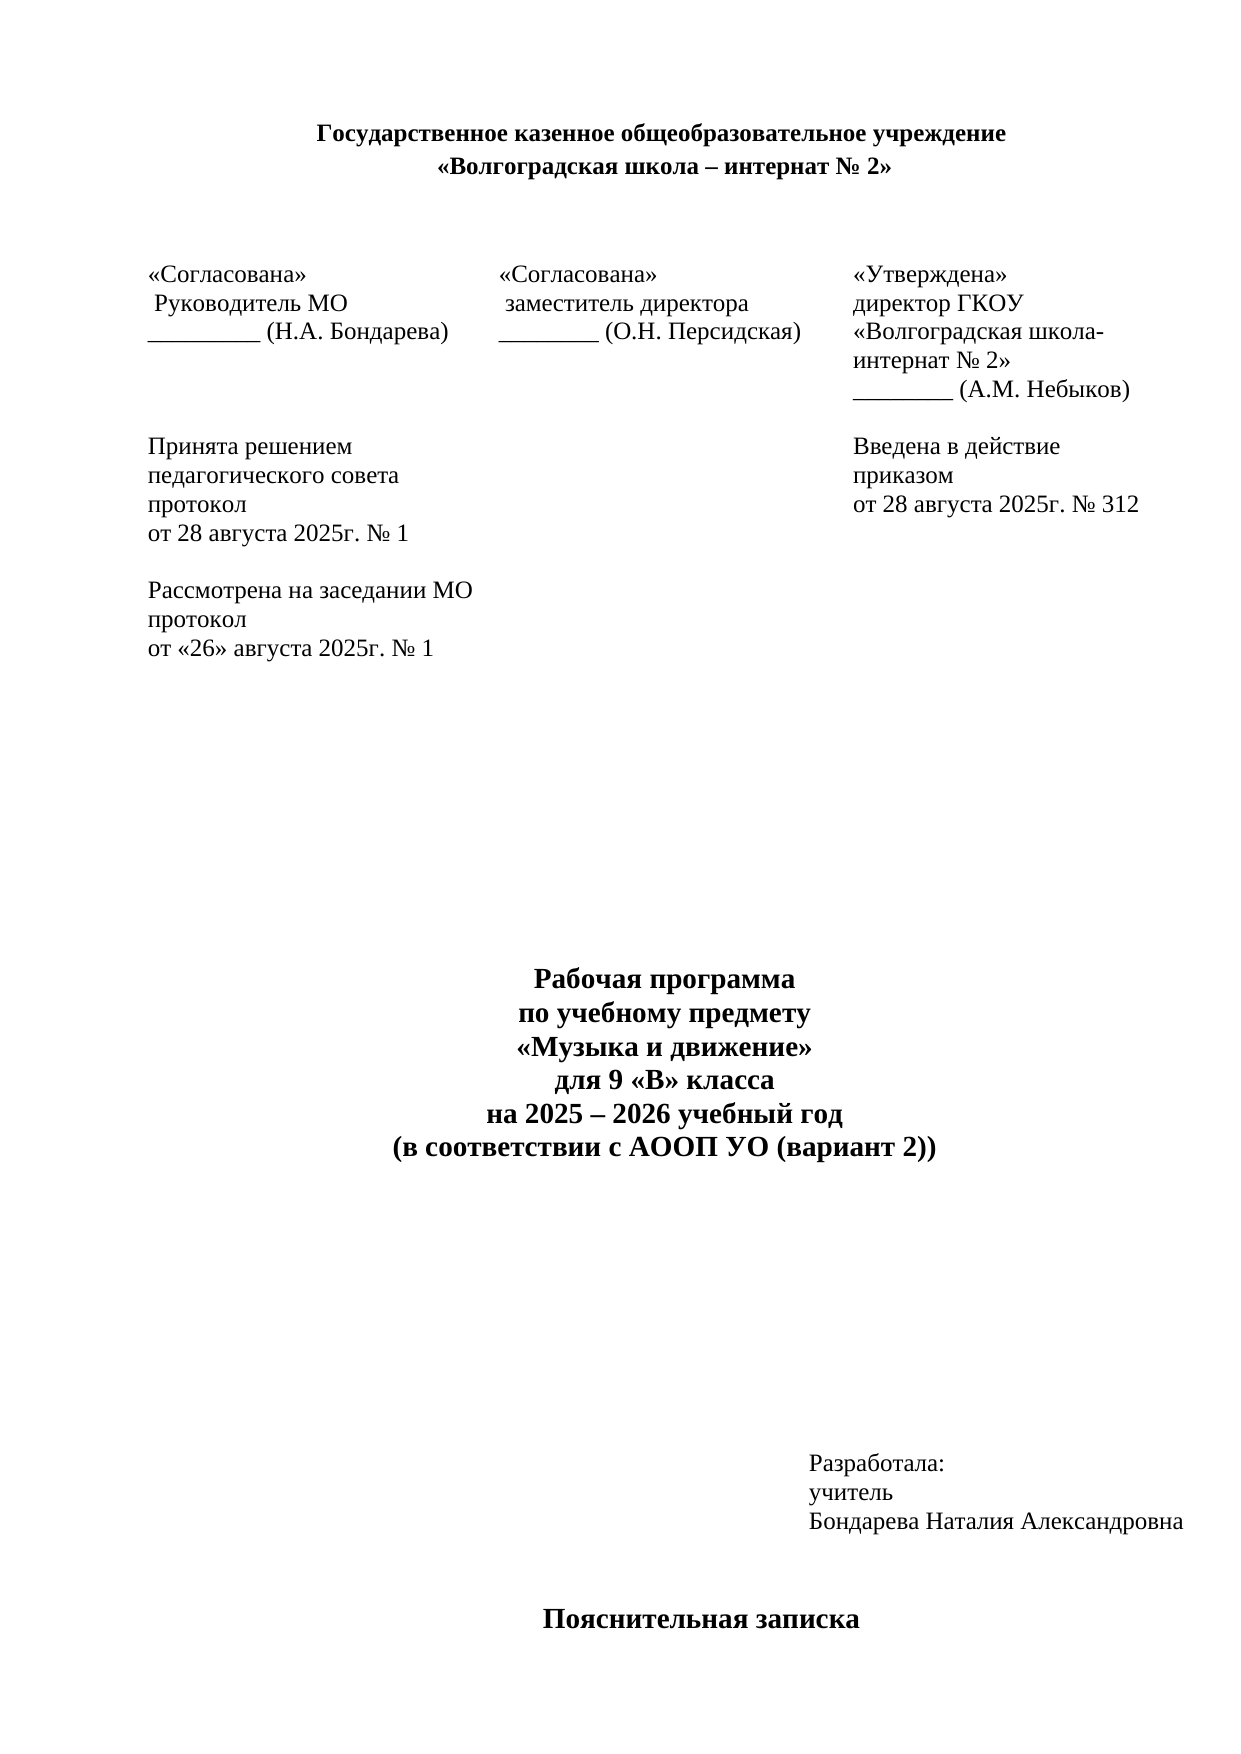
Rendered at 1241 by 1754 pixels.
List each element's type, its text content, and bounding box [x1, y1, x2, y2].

table_header «Утверждена» директор ГКОУ «Волгоградская школа-интернат № 2» ________ (А.М. Небыков) Введена в действие приказом от 28 августа 2025г. № 312 [842, 259, 1167, 661]
table_cell для 9 «В» класса [369, 1062, 960, 1096]
table_header «Согласована» заместитель директора ________ (О.Н. Персидская) [487, 259, 842, 661]
table_header Рабочая программа [369, 962, 960, 995]
table_cell на 2025 – 2026 учебный год [369, 1096, 960, 1129]
text Государственное казенное общеобразовательное учреждение «Волгоградская школа – интернат № 2» [177, 118, 1152, 180]
text Пояснительная записка [177, 1602, 1152, 1635]
table_header Разработала: учитель Бондарева Наталия Александровна [798, 1448, 1196, 1534]
table_cell по учебному предмету [369, 995, 960, 1029]
table_cell (в соответствии с АООП УО (вариант 2)) [369, 1129, 960, 1163]
table_header «Согласована» Руководитель МО _________ (Н.А. Бондарева) Принята решением педагогического совета протокол от 28 августа 2025г. № 1 Рассмотрена на заседании МО протокол от «26» августа 2025г. № 1 [136, 259, 487, 661]
table_cell «Музыка и движение» [369, 1029, 960, 1062]
